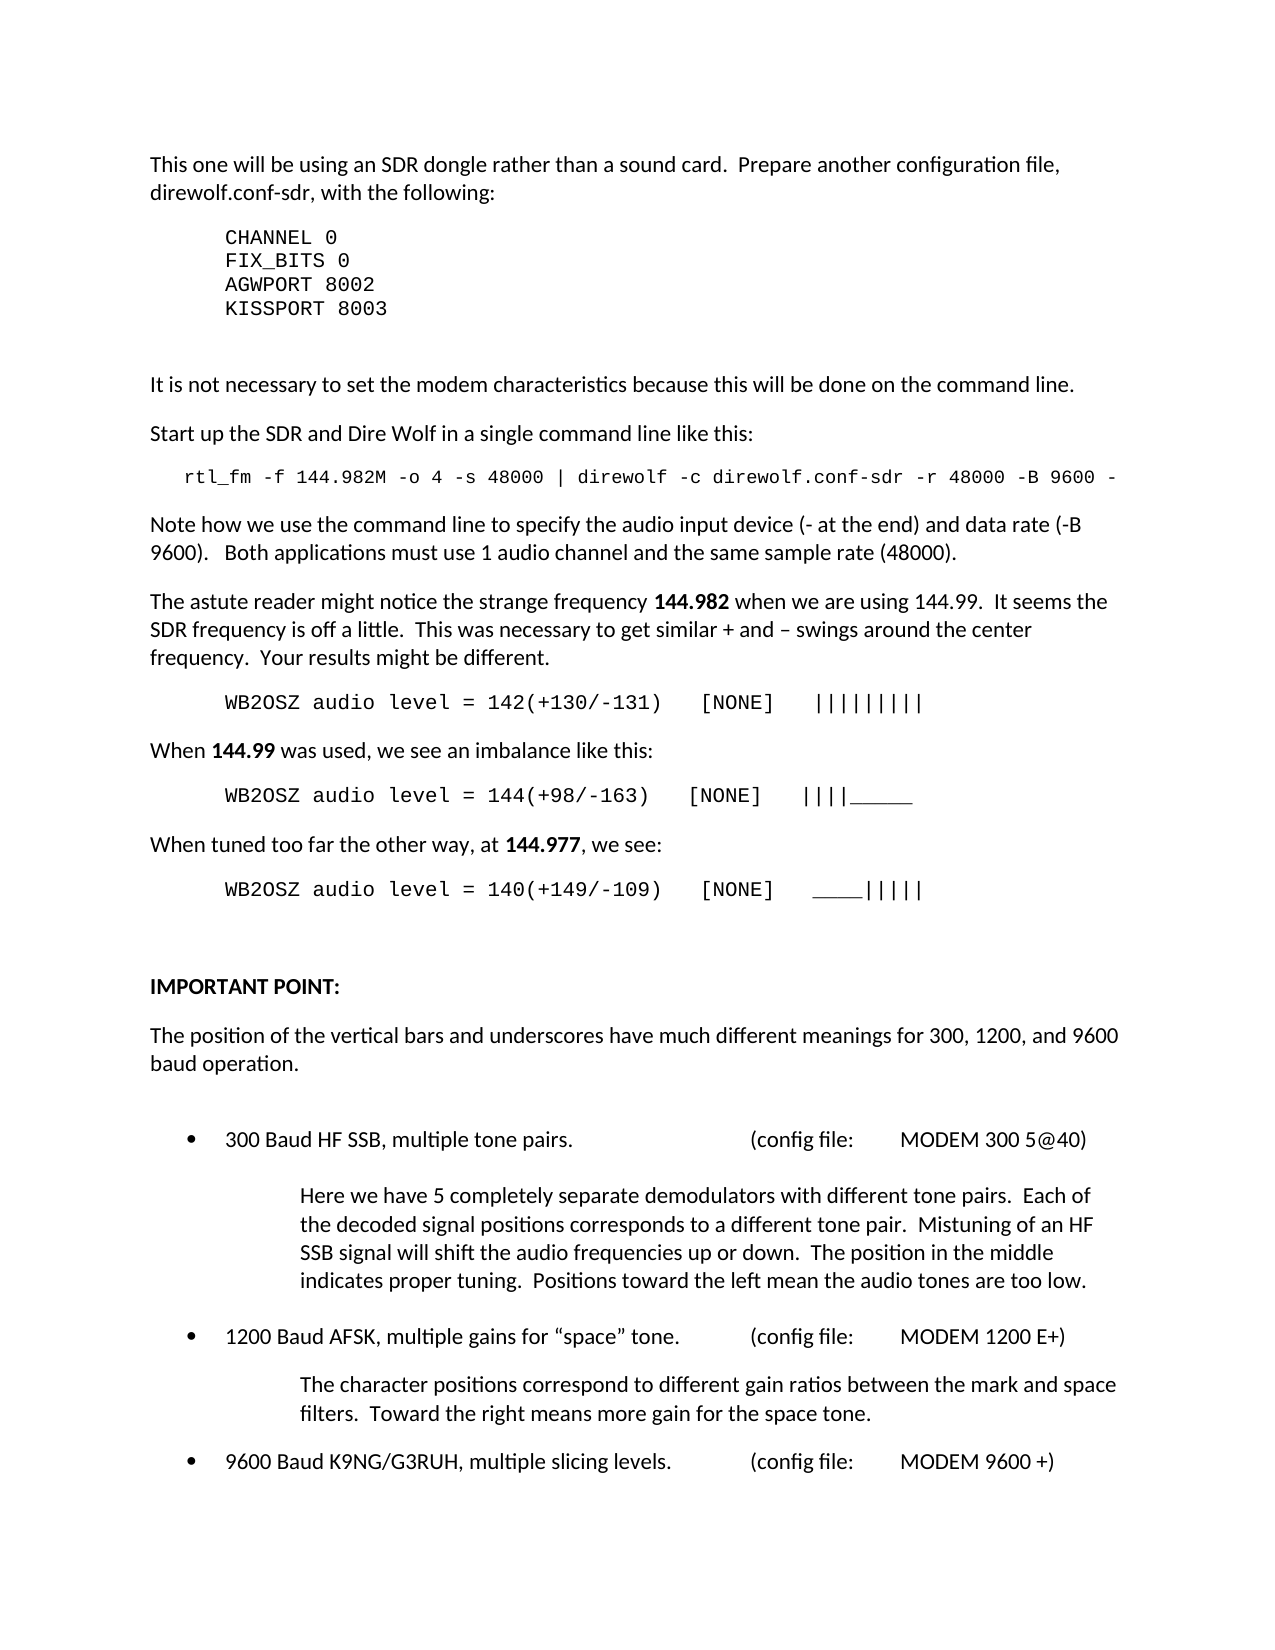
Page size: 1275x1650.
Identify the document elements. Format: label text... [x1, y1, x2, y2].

text WB2OSZ audio level = 140(+149/-109) [NONE] ____||||| [225, 878, 1125, 902]
text AGWPORT 8002 [225, 274, 1125, 298]
text Note how we use the command line to specify the audio input device (- at the end) and data rate (-B 9600). Both applications must use 1 audio channel and the same sample rate (48000). [150, 510, 1125, 566]
text WB2OSZ audio level = 144(+98/-163) [NONE] ||||_____ [225, 785, 1125, 809]
list 9600 Baud K9NG/G3RUH, multiple slicing levels. (config file: MODEM 9600 +) [187, 1447, 1125, 1476]
text When 144.99 was used, we see an imbalance like this: [150, 736, 1125, 764]
text The character positions correspond to different gain ratios between the mark and space filters. Toward the right means more gain for the space tone. [300, 1371, 1125, 1427]
text KISSPORT 8003 [225, 298, 1125, 321]
text IMPORTANT POINT: [150, 972, 1125, 1000]
text WB2OSZ audio level = 142(+130/-131) [NONE] ||||||||| [225, 692, 1125, 716]
list 300 Baud HF SSB, multiple tone pairs. (config file: MODEM 300 5@40) [187, 1126, 1125, 1154]
text The position of the vertical bars and underscores have much different meanings for 300, 1200, and 9600 baud operation. [150, 1021, 1125, 1077]
text rtl_fm -f 144.982M -o 4 -s 48000 | direwolf -c direwolf.conf-sdr -r 48000 -B 9600 - [150, 468, 1125, 489]
text When tuned too far the other way, at 144.977, we see: [150, 830, 1125, 858]
text It is not necessary to set the modem characteristics because this will be done on the command line. [150, 370, 1125, 398]
list Here we have 5 completely separate demodulators with different tone pairs. Each of the decoded signal positions corresponds to a different tone pair. Mistuning of an HF SSB signal will shift the audio frequencies up or down. The position in the middle indicates proper tuning. Positions toward the left mean the audio tones are too low. [300, 1182, 1125, 1294]
text CHANNEL 0 [225, 227, 1125, 251]
text This one will be using an SDR dongle rather than a sound card. Prepare another configuration file, direwolf.conf-sdr, with the following: [150, 150, 1125, 206]
text FIX_BITS 0 [225, 251, 1125, 274]
list 1200 Baud AFSK, multiple gains for “space” tone. (config file: MODEM 1200 E+) [187, 1322, 1125, 1350]
text Start up the SDR and Dire Wolf in a single command line like this: [150, 419, 1125, 447]
text The astute reader might notice the strange frequency 144.982 when we are using 144.99. It seems the SDR frequency is off a little. This was necessary to get similar + and – swings around the center frequency. Your results might be different. [150, 587, 1125, 671]
